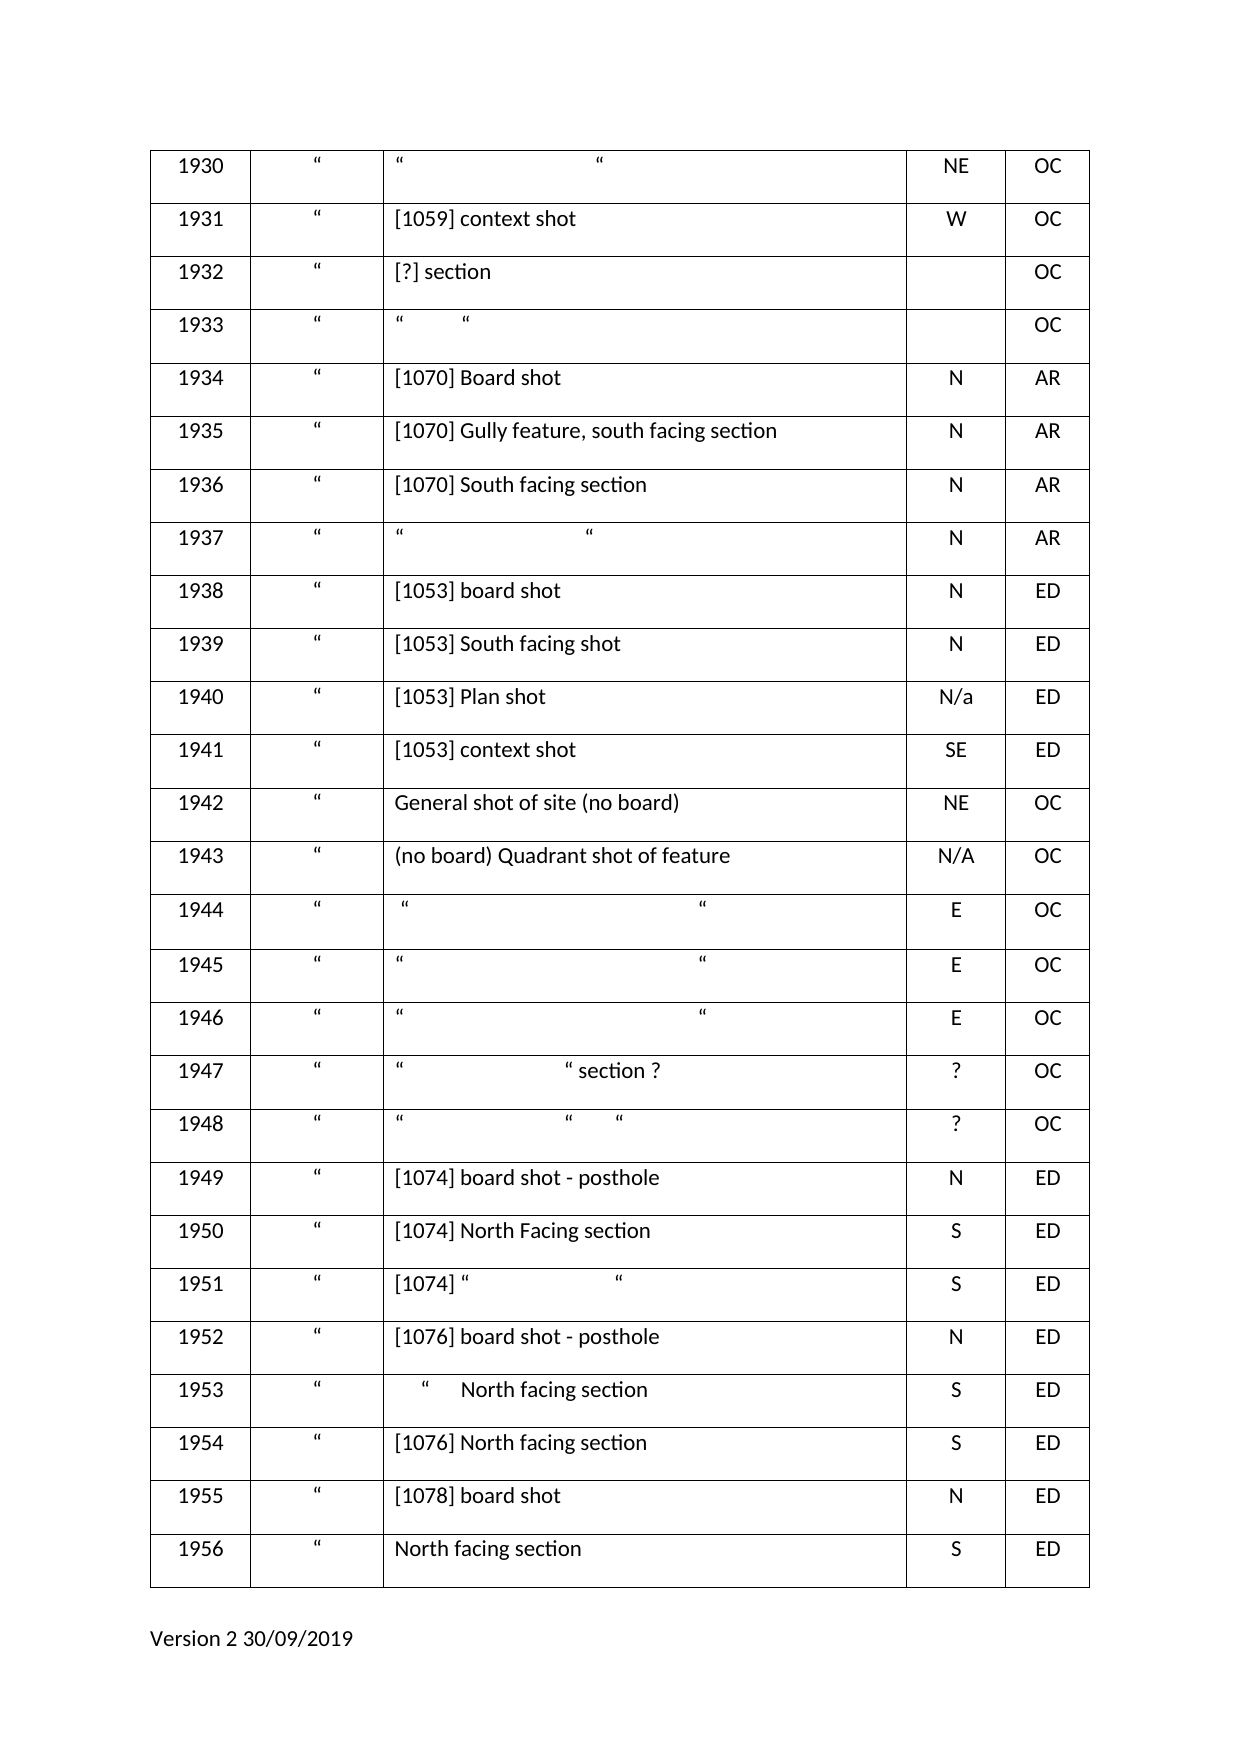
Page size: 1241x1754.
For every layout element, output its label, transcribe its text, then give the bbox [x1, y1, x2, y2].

table_cell “ [251, 1110, 383, 1162]
table_cell [1076] North facing section [384, 1428, 906, 1480]
table_cell OC [1006, 1056, 1089, 1108]
table_cell “ [251, 523, 383, 575]
table_cell [907, 310, 1005, 362]
table_cell “ North facing section [384, 1375, 906, 1427]
table_cell “ [251, 257, 383, 309]
table_cell [1059] context shot [384, 204, 906, 256]
table_cell S [907, 1428, 1005, 1480]
table_cell ED [1006, 682, 1089, 734]
table_cell 1940 [151, 682, 250, 734]
table_cell 1949 [151, 1163, 250, 1215]
table_cell General shot of site (no board) [384, 789, 906, 841]
table_cell [1053] South facing shot [384, 629, 906, 681]
table_cell ED [1006, 1163, 1089, 1215]
table_cell 1934 [151, 364, 250, 416]
table_cell “ [251, 1428, 383, 1480]
table_cell 1938 [151, 576, 250, 628]
table_cell [1074] North Facing section [384, 1216, 906, 1268]
table_cell “ “ [384, 151, 906, 203]
table_cell 1937 [151, 523, 250, 575]
table_cell “ [251, 364, 383, 416]
table_cell “ [251, 735, 383, 787]
table_cell OC [1006, 895, 1089, 949]
table_cell “ [251, 204, 383, 256]
table_cell “ [251, 950, 383, 1002]
table_cell N [907, 523, 1005, 575]
table_cell “ [251, 789, 383, 841]
table_cell “ [251, 417, 383, 469]
table_cell OC [1006, 1110, 1089, 1162]
table_cell ED [1006, 1322, 1089, 1374]
table_cell AR [1006, 523, 1089, 575]
table_cell N [907, 1163, 1005, 1215]
table_cell N [907, 576, 1005, 628]
table_cell “ [251, 1056, 383, 1108]
table_cell 1933 [151, 310, 250, 362]
table_cell 1935 [151, 417, 250, 469]
table_cell 1956 [151, 1535, 250, 1587]
table_cell “ “ [384, 310, 906, 362]
table_cell “ [251, 576, 383, 628]
table_cell AR [1006, 364, 1089, 416]
table_cell 1932 [151, 257, 250, 309]
table_cell [1053] board shot [384, 576, 906, 628]
table_cell “ [251, 310, 383, 362]
table_cell 1952 [151, 1322, 250, 1374]
table_cell AR [1006, 470, 1089, 522]
table_cell [1070] Gully feature, south facing section [384, 417, 906, 469]
table_cell W [907, 204, 1005, 256]
table_cell [1078] board shot [384, 1481, 906, 1533]
table_cell 1944 [151, 895, 250, 949]
table_cell S [907, 1269, 1005, 1321]
table_cell ED [1006, 1535, 1089, 1587]
table_cell E [907, 950, 1005, 1002]
table_cell OC [1006, 842, 1089, 894]
table_cell [1070] Board shot [384, 364, 906, 416]
table_cell N [907, 470, 1005, 522]
table_cell “ [251, 1216, 383, 1268]
table_cell “ [251, 1269, 383, 1321]
table_cell [1074] board shot - posthole [384, 1163, 906, 1215]
table_cell N [907, 1322, 1005, 1374]
table_cell “ “ section ? [384, 1056, 906, 1108]
table_cell OC [1006, 1003, 1089, 1055]
table_cell 1948 [151, 1110, 250, 1162]
table_cell 1941 [151, 735, 250, 787]
table_cell “ [251, 1375, 383, 1427]
table_cell ED [1006, 1481, 1089, 1533]
table_cell “ [251, 1481, 383, 1533]
table_cell [1070] South facing section [384, 470, 906, 522]
table_cell [1074] “ “ [384, 1269, 906, 1321]
table_cell 1936 [151, 470, 250, 522]
table_cell 1931 [151, 204, 250, 256]
table_cell OC [1006, 789, 1089, 841]
table_cell “ [251, 1535, 383, 1587]
table_cell ED [1006, 1375, 1089, 1427]
table_cell 1939 [151, 629, 250, 681]
table_cell “ “ [384, 950, 906, 1002]
table_cell (no board) Quadrant shot of feature [384, 842, 906, 894]
table_cell 1947 [151, 1056, 250, 1108]
table_cell [1053] context shot [384, 735, 906, 787]
table_cell E [907, 1003, 1005, 1055]
table_cell “ [251, 842, 383, 894]
table_cell OC [1006, 204, 1089, 256]
table_cell “ [251, 1322, 383, 1374]
table_cell S [907, 1535, 1005, 1587]
table_cell ED [1006, 1269, 1089, 1321]
table_cell [?] section [384, 257, 906, 309]
table_cell ED [1006, 735, 1089, 787]
table_cell AR [1006, 417, 1089, 469]
table_cell S [907, 1375, 1005, 1427]
table_cell N/A [907, 842, 1005, 894]
table_cell ED [1006, 1428, 1089, 1480]
table_cell 1955 [151, 1481, 250, 1533]
table_cell [1053] Plan shot [384, 682, 906, 734]
table_cell [1076] board shot - posthole [384, 1322, 906, 1374]
table_cell OC [1006, 151, 1089, 203]
table_cell 1951 [151, 1269, 250, 1321]
table_cell “ “ [384, 523, 906, 575]
table_cell 1942 [151, 789, 250, 841]
table_cell “ “ “ [384, 1110, 906, 1162]
table_cell “ [251, 1163, 383, 1215]
table_cell E [907, 895, 1005, 949]
table_cell ED [1006, 576, 1089, 628]
table_cell ED [1006, 629, 1089, 681]
table_cell “ [251, 470, 383, 522]
table_cell NE [907, 151, 1005, 203]
table_cell SE [907, 735, 1005, 787]
table_cell [907, 257, 1005, 309]
table_cell N/a [907, 682, 1005, 734]
table_cell 1930 [151, 151, 250, 203]
table_cell “ [251, 629, 383, 681]
table_cell ? [907, 1056, 1005, 1108]
table_cell “ “ [384, 895, 906, 949]
table_cell 1954 [151, 1428, 250, 1480]
table_cell “ [251, 682, 383, 734]
table_cell 1943 [151, 842, 250, 894]
table_cell ED [1006, 1216, 1089, 1268]
table_cell 1946 [151, 1003, 250, 1055]
table_cell S [907, 1216, 1005, 1268]
table_cell OC [1006, 950, 1089, 1002]
table_cell OC [1006, 310, 1089, 362]
table_cell NE [907, 789, 1005, 841]
table_cell 1950 [151, 1216, 250, 1268]
table_cell N [907, 629, 1005, 681]
table_cell N [907, 417, 1005, 469]
table_cell 1953 [151, 1375, 250, 1427]
table_cell ? [907, 1110, 1005, 1162]
table_cell N [907, 1481, 1005, 1533]
table_cell OC [1006, 257, 1089, 309]
table_cell North facing section [384, 1535, 906, 1587]
table_cell “ [251, 1003, 383, 1055]
table_cell “ [251, 895, 383, 949]
table_cell N [907, 364, 1005, 416]
table_cell “ [251, 151, 383, 203]
table_cell 1945 [151, 950, 250, 1002]
table_cell “ “ [384, 1003, 906, 1055]
